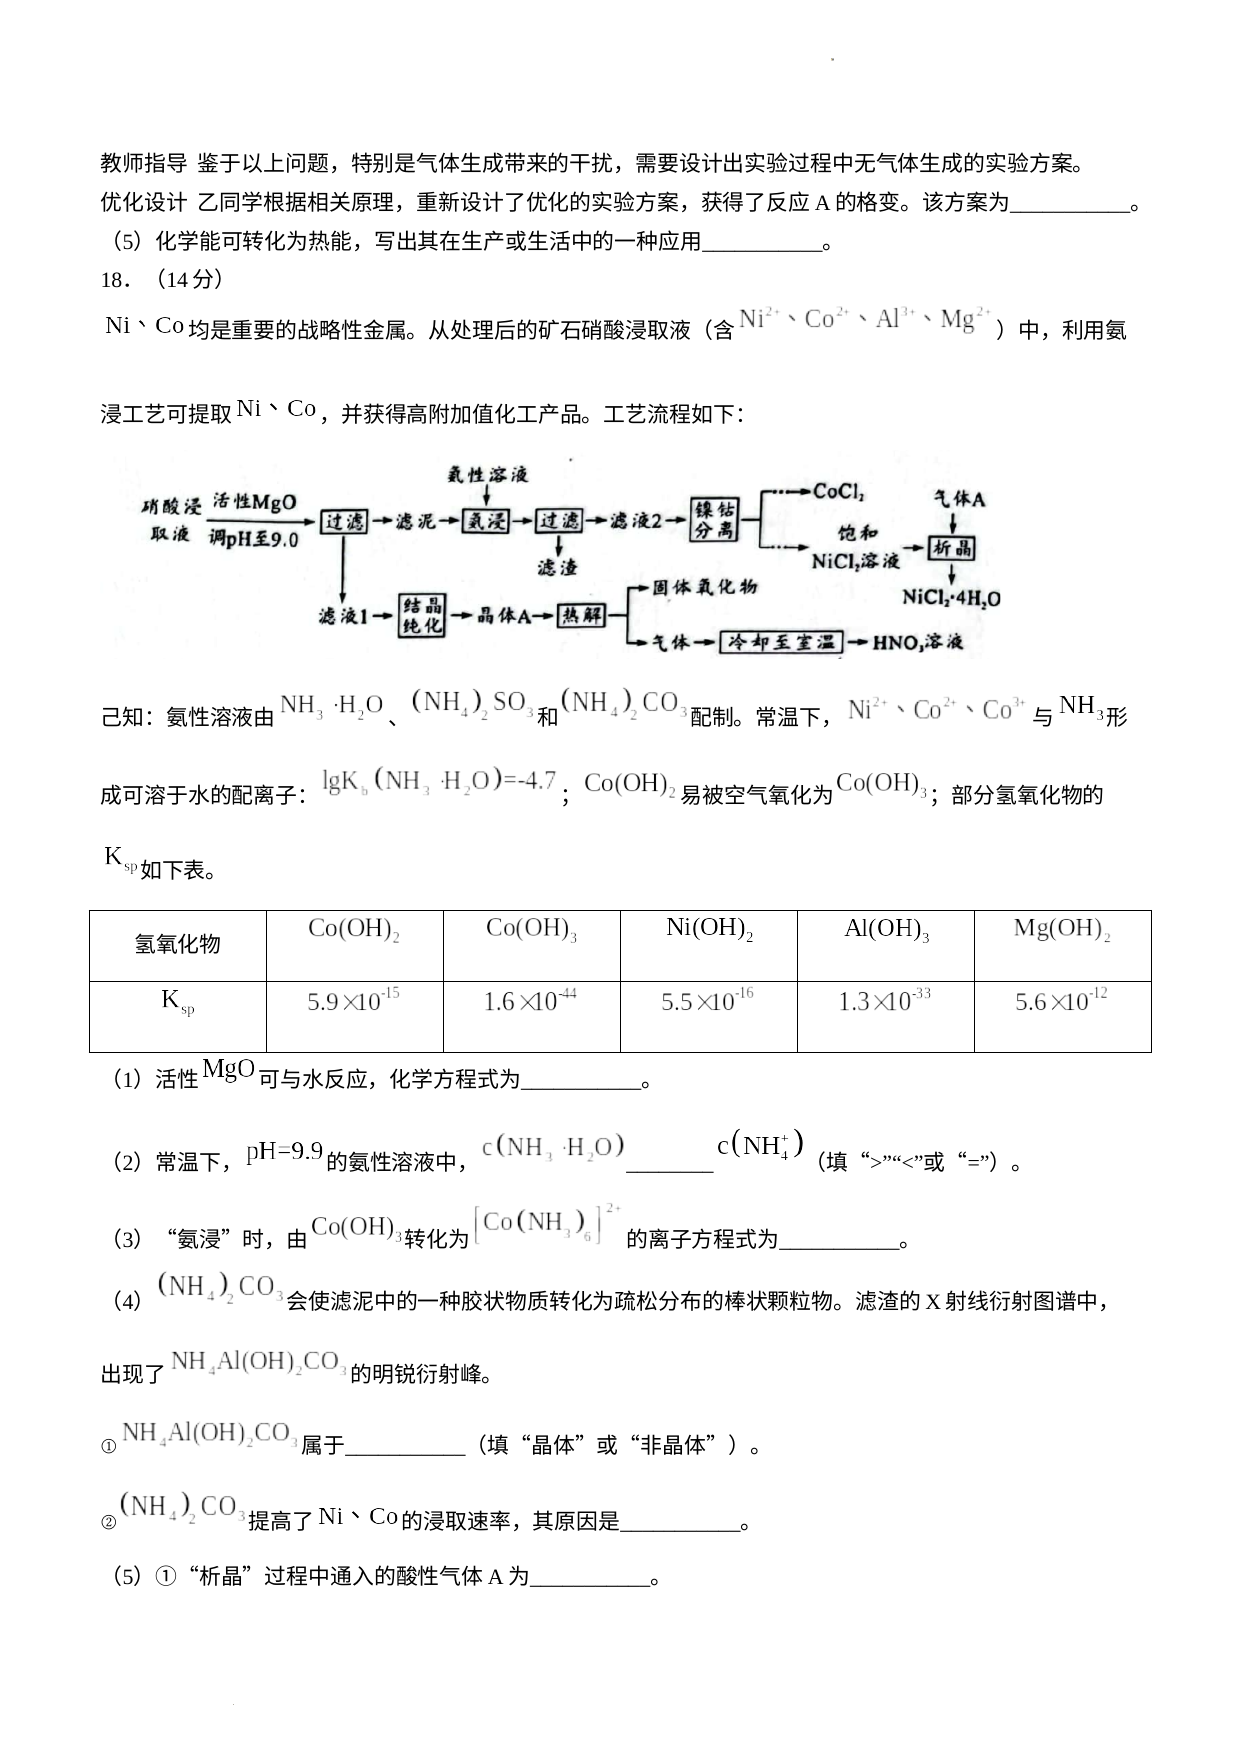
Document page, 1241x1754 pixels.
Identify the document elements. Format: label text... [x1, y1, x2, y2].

table_cell [798, 982, 974, 1052]
text （1）活性可与水反应，化学方程式为___________。 [100, 1053, 1140, 1118]
picture [100, 450, 1001, 659]
table_header [267, 911, 443, 981]
text 教师指导 鉴于以上问题，特别是气体生成带来的干扰，需要设计出实验过程中无气体生成的实验方案。 [100, 146, 1140, 178]
table_header [444, 911, 620, 981]
text ②提高了的浸取速率，其原因是___________。 [100, 1487, 1140, 1552]
table_header [798, 911, 974, 981]
text 18．（14分） [100, 262, 1140, 294]
text 己知：氨性溶液由、和配制。常温下，与形成可溶于水的配离子：；易被空气氧化为；部分氢氧化物的如下表。 [100, 683, 1140, 903]
text （2）常温下，的氨性溶液中，________（填“>”“<”或“=”）。 [100, 1124, 1140, 1189]
table_cell [975, 982, 1151, 1052]
text ①属于___________（填“晶体”或“非晶体”）。 [100, 1416, 1140, 1481]
table_cell [267, 982, 443, 1052]
text （3）“氨浸”时，由转化为的离子方程式为___________。 [100, 1195, 1140, 1260]
text （4）会使滤泥中的一种胶状物质转化为疏松分布的棒状颗粒物。滤渣的X射线衍射图谱中，出现了的明锐衍射峰。 [100, 1267, 1140, 1409]
table_cell [90, 982, 266, 1052]
text （5）化学能可转化为热能，写出其在生产或生活中的一种应用___________。 [100, 223, 1140, 256]
table_cell [621, 982, 797, 1052]
table_header 氢氧化物 [90, 911, 266, 981]
table_cell [444, 982, 620, 1052]
text 优化设计 乙同学根据相关原理，重新设计了优化的实验方案，获得了反应A的格变。该方案为___________。 [100, 184, 1140, 217]
text 均是重要的战略性金属。从处理后的矿石硝酸浸取液（含）中，利用氨浸工艺可提取，并获得高附加值化工产品。工艺流程如下： [100, 301, 1140, 444]
text （5）①“析晶”过程中通入的酸性气体A为___________。 [100, 1558, 1140, 1591]
table_header [975, 911, 1151, 981]
table_header [621, 911, 797, 981]
